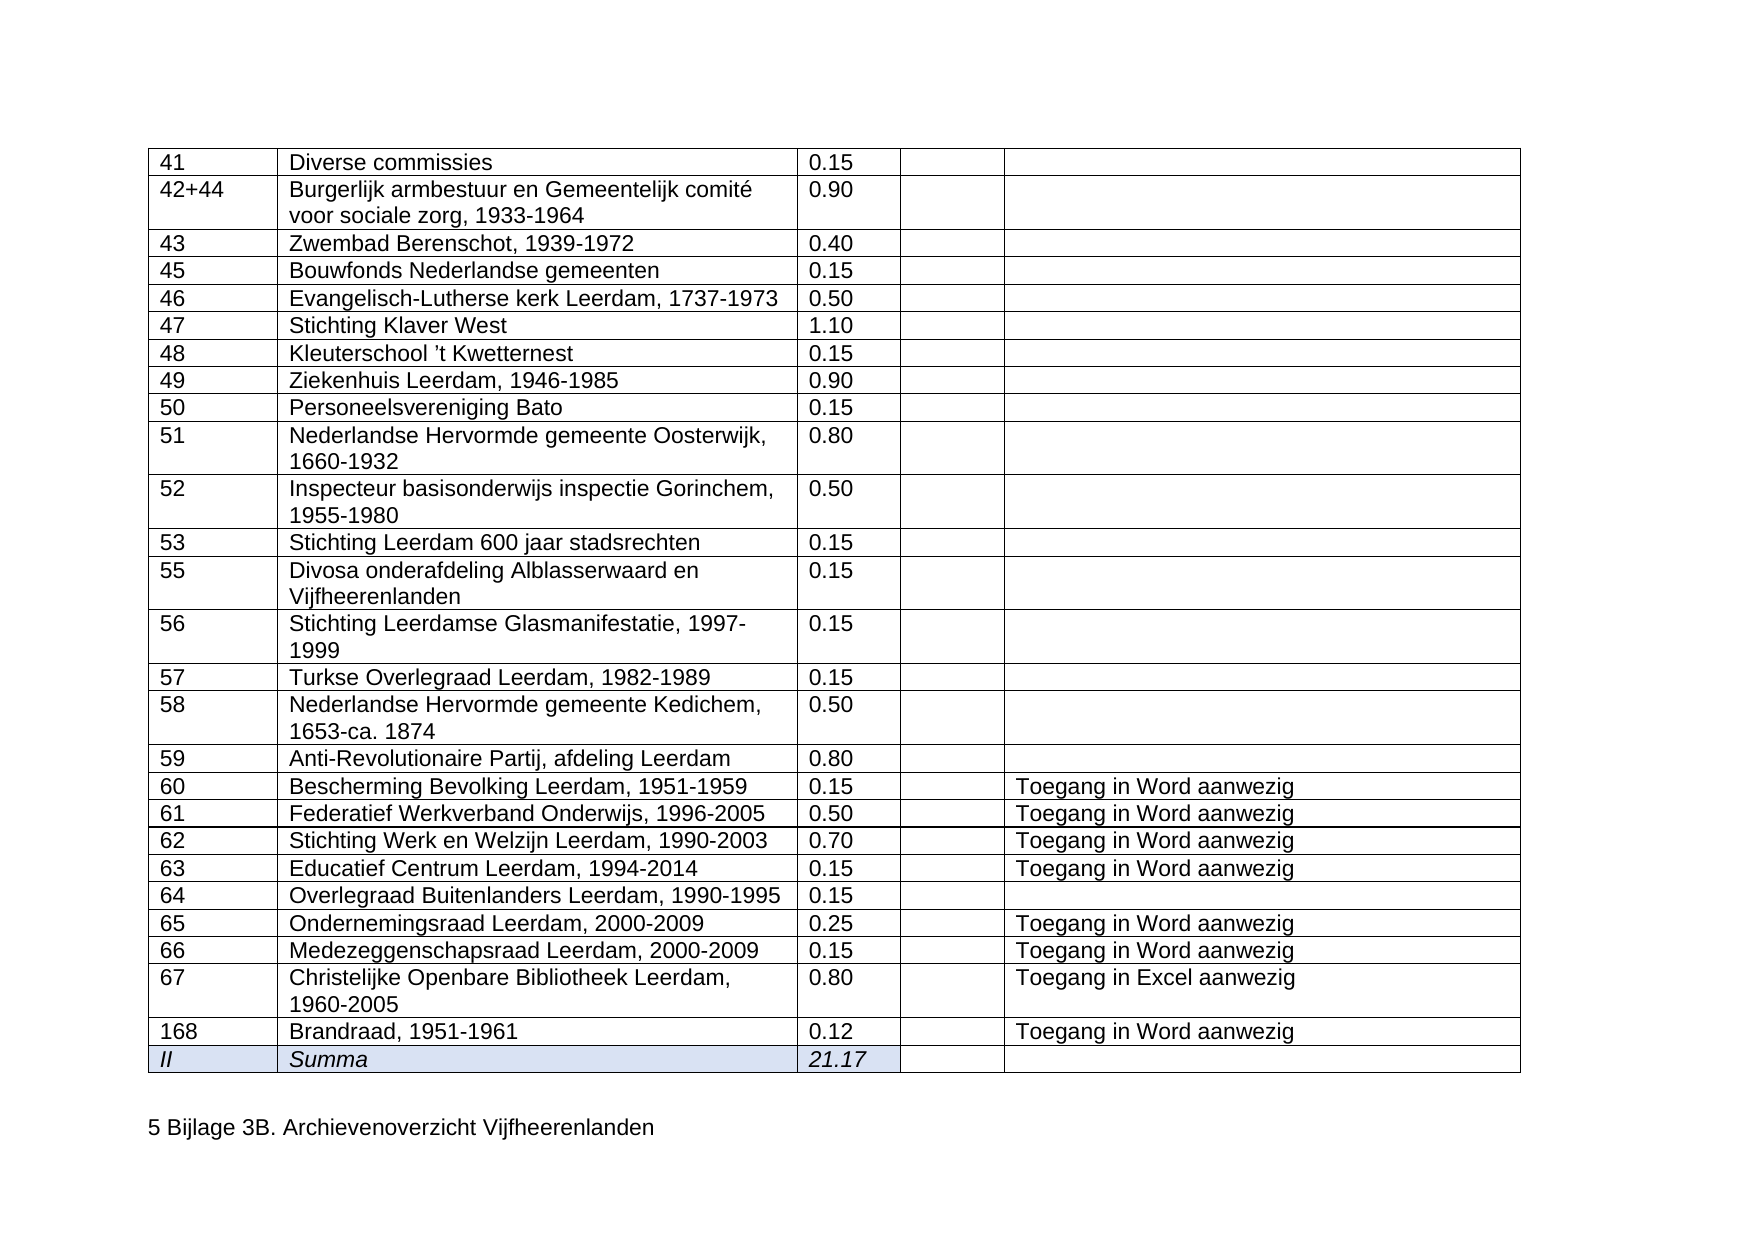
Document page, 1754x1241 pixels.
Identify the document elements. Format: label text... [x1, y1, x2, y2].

table_cell 0.15 [798, 610, 900, 663]
table_cell 0.15 [798, 773, 900, 799]
table_cell [901, 964, 1004, 1017]
table_cell [1005, 529, 1520, 556]
table_cell Overlegraad Buitenlanders Leerdam, 1990-1995 [278, 882, 797, 908]
table_cell [1005, 610, 1520, 663]
table_cell 0.80 [798, 422, 900, 474]
table_cell Medezeggenschapsraad Leerdam, 2000-2009 [278, 937, 797, 963]
table_cell 42+44 [149, 176, 277, 229]
table_cell [1005, 394, 1520, 421]
table_cell 0.15 [798, 855, 900, 881]
table_cell [901, 610, 1004, 663]
table_cell [1005, 285, 1520, 311]
table_cell [901, 855, 1004, 881]
table_cell Inspecteur basisonderwijs inspectie Gorinchem, 1955-1980 [278, 475, 797, 528]
table_cell Nederlandse Hervormde gemeente Kedichem, 1653-ca. 1874 [278, 691, 797, 744]
table_cell [901, 882, 1004, 908]
table_cell 0.15 [798, 340, 900, 366]
table_cell Summa [278, 1046, 797, 1072]
table_cell [1005, 422, 1520, 474]
table_cell 57 [149, 664, 277, 690]
table_cell Toegang in Word aanwezig [1005, 855, 1520, 881]
table_cell [901, 257, 1004, 284]
table_cell 49 [149, 367, 277, 393]
table_cell [1005, 230, 1520, 256]
table_cell Toegang in Word aanwezig [1005, 910, 1520, 936]
table_cell Evangelisch-Lutherse kerk Leerdam, 1737-1973 [278, 285, 797, 311]
table_cell [1005, 257, 1520, 284]
table_cell 53 [149, 529, 277, 556]
table_cell 60 [149, 773, 277, 799]
table_cell 168 [149, 1018, 277, 1044]
table_cell 46 [149, 285, 277, 311]
table_cell 45 [149, 257, 277, 284]
table_cell [1005, 312, 1520, 338]
table_cell [901, 312, 1004, 338]
table_cell [1005, 664, 1520, 690]
table_cell [901, 691, 1004, 744]
table_cell 0.12 [798, 1018, 900, 1044]
table_cell Toegang in Word aanwezig [1005, 937, 1520, 963]
table_cell [1005, 1046, 1520, 1072]
table_cell 67 [149, 964, 277, 1017]
table_cell 41 [149, 149, 277, 175]
table_cell 0.15 [798, 257, 900, 284]
table_cell 0.15 [798, 394, 900, 421]
table_cell 0.90 [798, 176, 900, 229]
table_cell [901, 340, 1004, 366]
table_cell [1005, 557, 1520, 609]
table_cell 0.50 [798, 800, 900, 826]
table_cell 59 [149, 745, 277, 772]
table_cell 61 [149, 800, 277, 826]
table_cell Anti-Revolutionaire Partij, afdeling Leerdam [278, 745, 797, 772]
table_cell 0.15 [798, 557, 900, 609]
table_cell [901, 285, 1004, 311]
table_cell 52 [149, 475, 277, 528]
table_cell 0.15 [798, 149, 900, 175]
table_cell Ondernemingsraad Leerdam, 2000-2009 [278, 910, 797, 936]
table_cell 0.25 [798, 910, 900, 936]
table_cell [901, 475, 1004, 528]
table_cell 48 [149, 340, 277, 366]
table_cell [901, 664, 1004, 690]
table_cell Kleuterschool ’t Kwetternest [278, 340, 797, 366]
table_cell [1005, 149, 1520, 175]
table_cell 63 [149, 855, 277, 881]
table_cell Toegang in Excel aanwezig [1005, 964, 1520, 1017]
table_cell Stichting Werk en Welzijn Leerdam, 1990-2003 [278, 828, 797, 854]
table_cell 0.80 [798, 745, 900, 772]
table_cell 0.15 [798, 882, 900, 908]
table_cell [901, 910, 1004, 936]
table_cell Toegang in Word aanwezig [1005, 1018, 1520, 1044]
table_cell [901, 745, 1004, 772]
table_cell 66 [149, 937, 277, 963]
table_cell II [149, 1046, 277, 1072]
table_cell Diverse commissies [278, 149, 797, 175]
table_cell [901, 529, 1004, 556]
table_cell [1005, 475, 1520, 528]
table_cell 0.15 [798, 664, 900, 690]
table_cell [901, 422, 1004, 474]
table_cell [901, 1046, 1004, 1072]
table_cell Stichting Klaver West [278, 312, 797, 338]
table_cell 0.50 [798, 475, 900, 528]
table_cell [901, 1018, 1004, 1044]
table_cell 0.90 [798, 367, 900, 393]
table_cell Federatief Werkverband Onderwijs, 1996-2005 [278, 800, 797, 826]
table_cell 55 [149, 557, 277, 609]
table_cell 21.17 [798, 1046, 900, 1072]
table_cell 0.50 [798, 285, 900, 311]
table_cell [901, 149, 1004, 175]
table_cell Brandraad, 1951-1961 [278, 1018, 797, 1044]
table_cell 1.10 [798, 312, 900, 338]
table_cell 56 [149, 610, 277, 663]
table_cell [1005, 340, 1520, 366]
table_cell Christelijke Openbare Bibliotheek Leerdam, 1960-2005 [278, 964, 797, 1017]
table_cell Burgerlijk armbestuur en Gemeentelijk comité voor sociale zorg, 1933-1964 [278, 176, 797, 229]
table_cell 50 [149, 394, 277, 421]
table_cell [901, 800, 1004, 826]
table_cell [901, 773, 1004, 799]
table_cell 0.15 [798, 529, 900, 556]
table_cell 58 [149, 691, 277, 744]
table_cell [1005, 367, 1520, 393]
table_cell Stichting Leerdamse Glasmanifestatie, 1997-1999 [278, 610, 797, 663]
table_cell 65 [149, 910, 277, 936]
table_cell 51 [149, 422, 277, 474]
table_cell Zwembad Berenschot, 1939-1972 [278, 230, 797, 256]
table_cell [1005, 691, 1520, 744]
table_cell [1005, 176, 1520, 229]
table_cell Nederlandse Hervormde gemeente Oosterwijk, 1660-1932 [278, 422, 797, 474]
table_cell [901, 394, 1004, 421]
table_cell Educatief Centrum Leerdam, 1994-2014 [278, 855, 797, 881]
table_cell [901, 230, 1004, 256]
table_cell Stichting Leerdam 600 jaar stadsrechten [278, 529, 797, 556]
table_cell [901, 937, 1004, 963]
table_cell 0.50 [798, 691, 900, 744]
table_cell Toegang in Word aanwezig [1005, 828, 1520, 854]
table_cell [901, 828, 1004, 854]
table_cell 62 [149, 828, 277, 854]
table_cell 64 [149, 882, 277, 908]
table_cell Bouwfonds Nederlandse gemeenten [278, 257, 797, 284]
table_cell Toegang in Word aanwezig [1005, 800, 1520, 826]
table_cell 0.70 [798, 828, 900, 854]
table_cell 0.80 [798, 964, 900, 1017]
table_cell Toegang in Word aanwezig [1005, 773, 1520, 799]
table_cell 0.40 [798, 230, 900, 256]
table_cell Ziekenhuis Leerdam, 1946-1985 [278, 367, 797, 393]
table_cell [901, 367, 1004, 393]
table_cell Turkse Overlegraad Leerdam, 1982-1989 [278, 664, 797, 690]
table_cell Personeelsvereniging Bato [278, 394, 797, 421]
table_cell [901, 176, 1004, 229]
table_cell [1005, 882, 1520, 908]
table_cell 43 [149, 230, 277, 256]
table_cell 0.15 [798, 937, 900, 963]
table_cell [901, 557, 1004, 609]
table_cell [1005, 745, 1520, 772]
table_cell 47 [149, 312, 277, 338]
table_cell Divosa onderafdeling Alblasserwaard en Vijfheerenlanden [278, 557, 797, 609]
table_cell Bescherming Bevolking Leerdam, 1951-1959 [278, 773, 797, 799]
